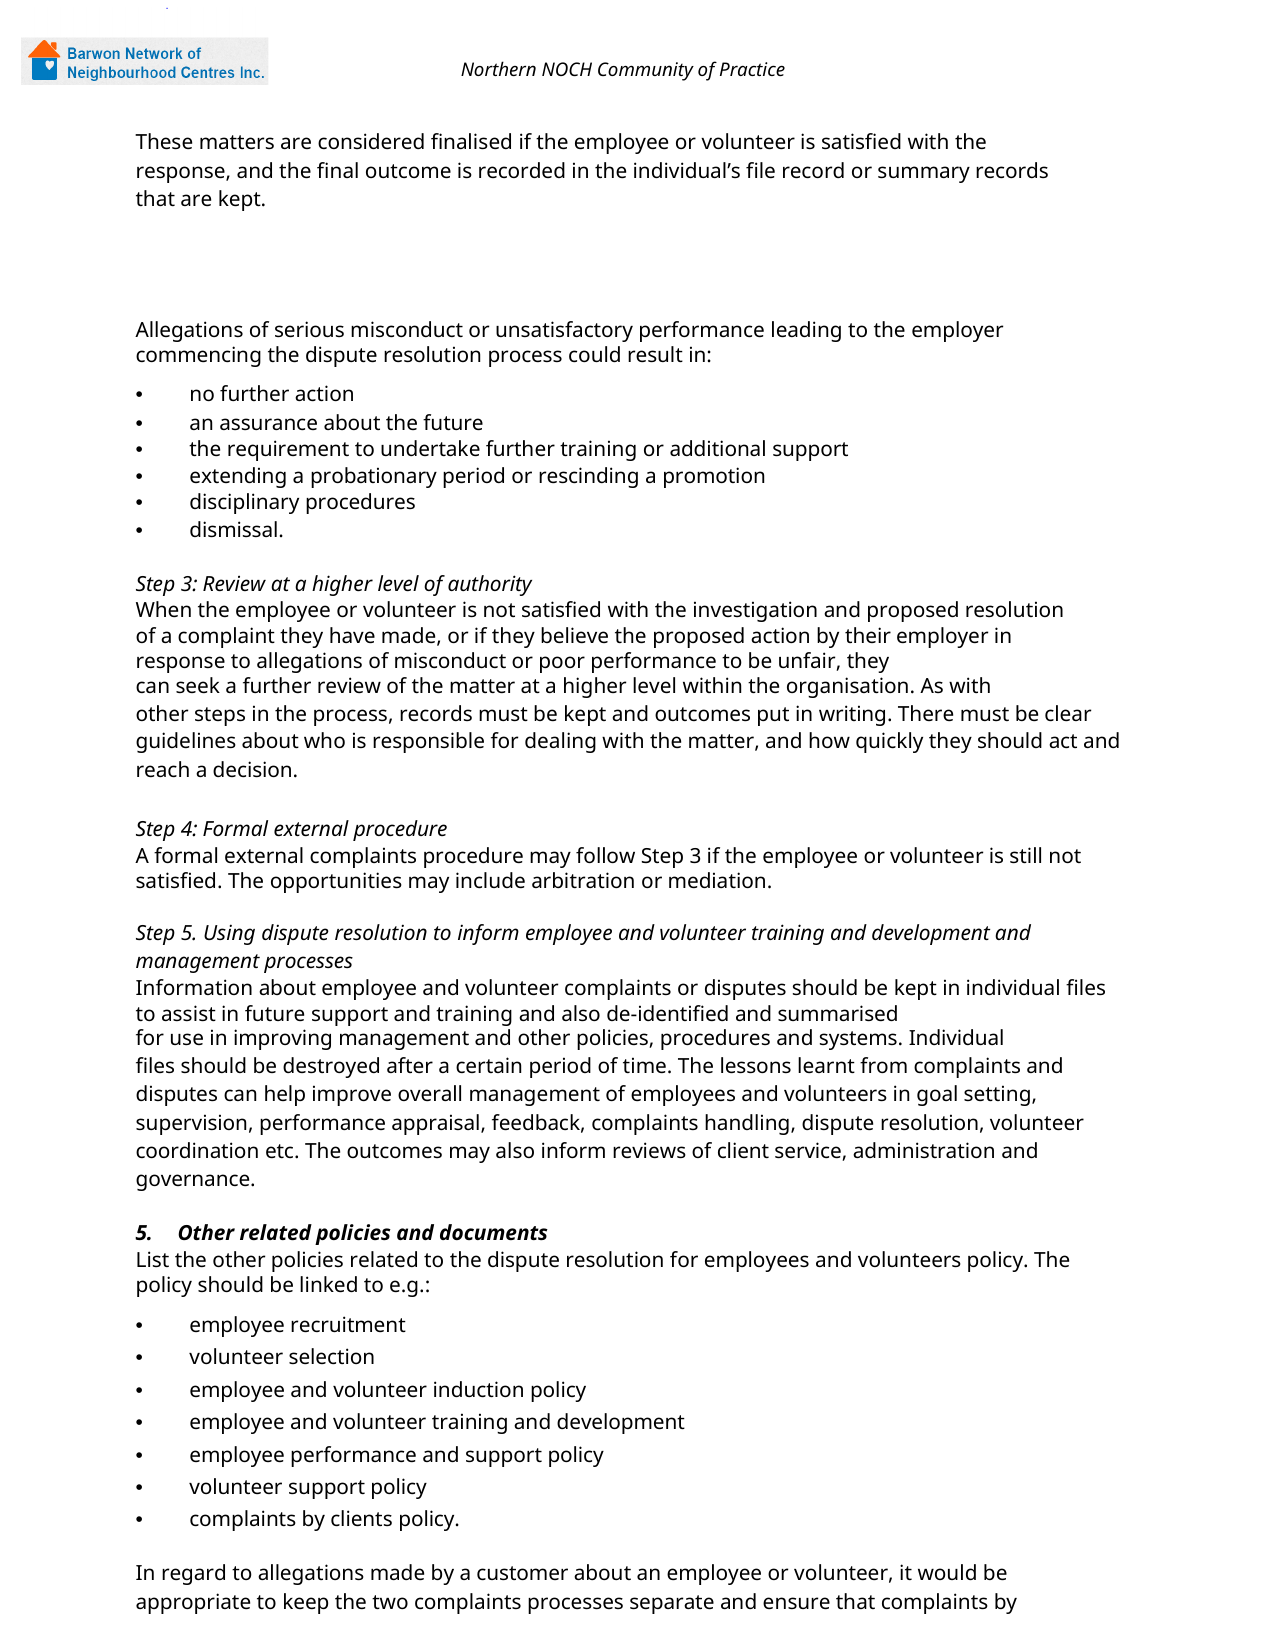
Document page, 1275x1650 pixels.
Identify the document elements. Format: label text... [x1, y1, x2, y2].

text These matters are considered finalised if the employee or volunteer is satisfied with the response, and the final outcome is recorded in the individual’s file record or summary records that are kept. [135, 127, 1069, 213]
list extending a probationary period or rescinding a promotion [135, 461, 1139, 490]
list volunteer support policy [135, 1472, 1139, 1501]
text can seek a further review of the matter at a higher level within the organisation. As with [135, 674, 1139, 698]
list employee and volunteer training and development [135, 1407, 1139, 1436]
text Allegations of serious misconduct or unsatisfactory performance leading to the employer commencing the dispute resolution process could result in: [135, 317, 1078, 367]
text When the employee or volunteer is not satisfied with the investigation and proposed resolution of a complaint they have made, or if they believe the proposed action by their employer in response to allegations of misconduct or poor performance to be unfair, they [135, 598, 1088, 674]
list no further action [135, 379, 1139, 408]
text files should be destroyed after a certain period of time. The lessons learnt from complaints and disputes can help improve overall management of employees and volunteers in goal setting, supervision, performance appraisal, feedback, complaints handling, dispute resolution, volunteer coordination etc. The outcomes may also inform reviews of client service, administration and governance. [135, 1051, 1122, 1193]
list employee and volunteer induction policy [135, 1375, 1139, 1403]
list the requirement to undertake further training or additional support [135, 436, 1139, 461]
text for use in improving management and other policies, procedures and systems. Individual [135, 1026, 1139, 1051]
text Information about employee and volunteer complaints or disputes should be kept in individual files to assist in future support and training and also de-identified and summarised [135, 975, 1126, 1026]
text Step 5. Using dispute resolution to inform employee and volunteer training and development and management processes [135, 918, 1127, 975]
text other steps in the process, records must be kept and outcomes put in writing. There must be clear guidelines about who is responsible for dealing with the matter, and how quickly they should act and reach a decision. [135, 698, 1139, 783]
list volunteer selection [135, 1342, 1139, 1371]
list employee recruitment [135, 1310, 1139, 1338]
text List the other policies related to the dispute resolution for employees and volunteers policy. The policy should be linked to e.g.: [135, 1247, 1112, 1298]
text Step 4: Formal external procedure [135, 814, 1139, 842]
list dismissal. [135, 515, 1139, 543]
picture [21, 7, 269, 85]
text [135, 1558, 1122, 1615]
text Step 3: Review at a higher level of authority [135, 569, 1139, 597]
subtitle Other related policies and documents [135, 1218, 1139, 1247]
list employee performance and support policy [135, 1440, 1139, 1468]
list disciplinary procedures [135, 490, 1139, 515]
list complaints by clients policy. [135, 1504, 1139, 1533]
list an assurance about the future [135, 408, 1139, 436]
text A formal external complaints procedure may follow Step 3 if the employee or volunteer is still not satisfied. The opportunities may include arbitration or mediation. [135, 843, 1090, 893]
